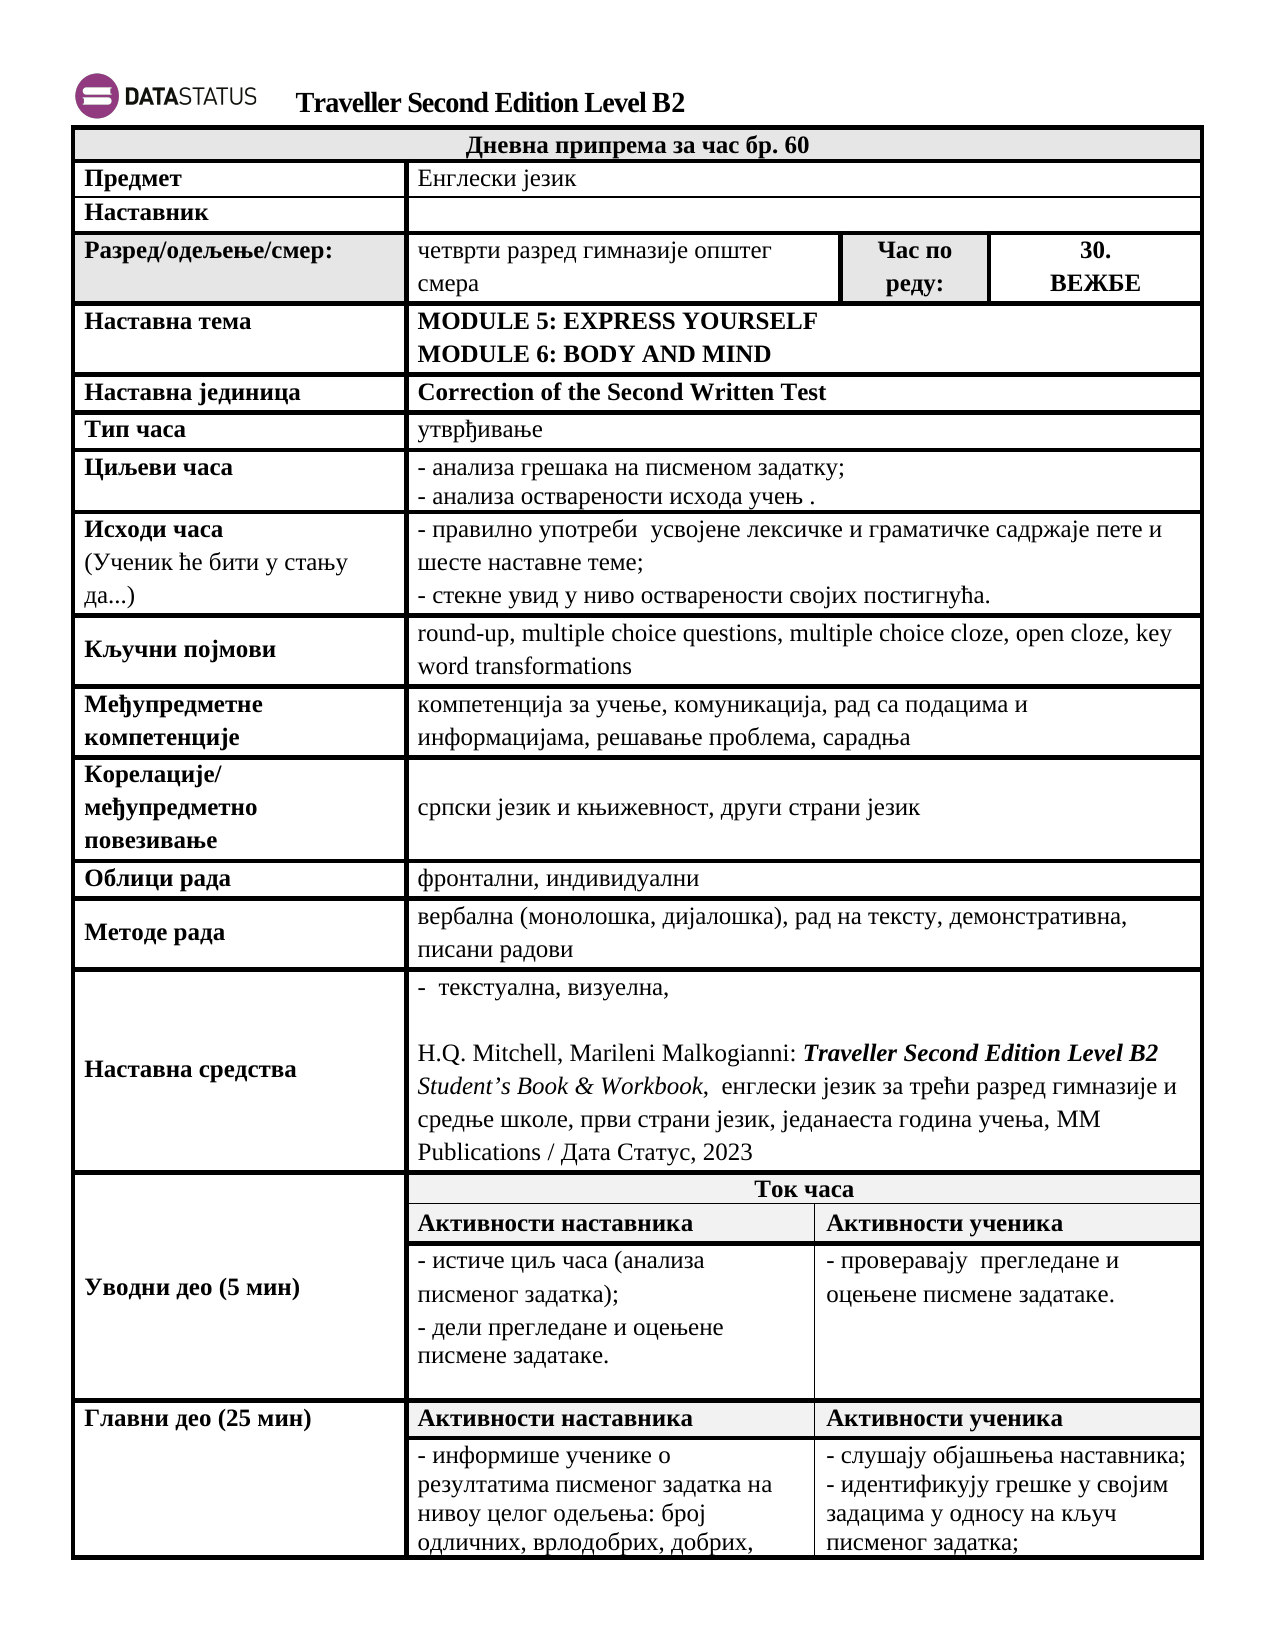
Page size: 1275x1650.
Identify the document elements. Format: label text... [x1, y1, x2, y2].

table_cell српски језик и књижевност, други страни језик [409, 760, 1200, 858]
table_cell - истиче циљ часа (анализа писменог задатка); - дели прегледане и оцењене писмене задатаке. [409, 1246, 814, 1398]
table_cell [409, 1440, 814, 1555]
table_cell Разред/одељење/смер: [75, 235, 404, 301]
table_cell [815, 1440, 1200, 1555]
table_cell Исходи часа (Ученик ће бити у стању да...) [75, 514, 404, 613]
table_cell - текстуална, визуелна, H.Q. Mitchell, Marileni Malkogianni: Traveller Second Edition Level B2 Student’s Book & Workbook, енглески језик за трећи разред гимназије и средње школе, први страни језик, једанаеста година учења, MM Publications / Дата Статус, 2023 [409, 972, 1200, 1170]
table_cell компетенција за учење, комуникација, рад са подацима и информацијама, решавање проблема, сарадња [409, 689, 1200, 755]
table_cell Међупредметне компетенције [75, 689, 404, 755]
table_cell Активности наставника [409, 1403, 814, 1436]
table_cell Активности ученика [815, 1204, 1200, 1241]
table_cell Активности ученика [815, 1403, 1200, 1436]
table_cell Енглески језик [409, 163, 1200, 196]
table_cell Наставник [75, 198, 404, 231]
table_cell round-up, multiple choice questions, multiple choice cloze, open cloze, key word transformations [409, 618, 1200, 684]
table_cell Тип часа [75, 415, 404, 447]
table_cell Методе рада [75, 901, 404, 967]
table_cell Наставна средства [75, 972, 404, 1170]
table_cell Уводни део (5 мин) [75, 1175, 404, 1398]
table_cell Ток часа [409, 1175, 1200, 1203]
table_cell Час по реду: [843, 235, 987, 301]
table_cell Главни део (25 мин) [75, 1403, 404, 1555]
table_cell фронтални, индивидуални [409, 863, 1200, 896]
picture [75, 73, 257, 119]
table_cell Наставна јединица [75, 377, 404, 410]
table_cell вербална (монолошка, дијалошка), рад на тексту, демонстративна, писани радови [409, 901, 1200, 967]
table_cell Активности наставника [409, 1204, 814, 1241]
table_cell - правилно употреби усвојене лексичке и граматичке садржаје пете и шесте наставне теме; - стекне увид у ниво остварености својих постигнућа. [409, 514, 1200, 613]
table_cell - проверавају прегледане и оцењене писмене задатаке. [815, 1246, 1200, 1398]
table_cell Корелације/међупредметно повезивање [75, 760, 404, 858]
table_cell MODULE 5: EXPRESS YOURSELF MODULE 6: BODY AND MIND [409, 306, 1200, 372]
table_cell - анализа грешака на писменом задатку; - анализа остварености исхода учењ . [409, 452, 1200, 509]
table_cell 30. ВЕЖБЕ [991, 235, 1200, 301]
table_cell Предмет [75, 163, 404, 196]
table_header Дневна припрема за час бр. 60 [75, 130, 1200, 159]
table_cell утврђивање [409, 415, 1200, 447]
table_cell Correction of the Second Written Test [409, 377, 1200, 410]
table_cell Облици рада [75, 863, 404, 896]
table_cell четврти разред гимназије општег смера [409, 235, 838, 301]
table_cell Наставна тема [75, 306, 404, 372]
table_cell Циљеви часа [75, 452, 404, 509]
table_cell Кључни појмови [75, 618, 404, 684]
table_cell [409, 198, 1200, 231]
